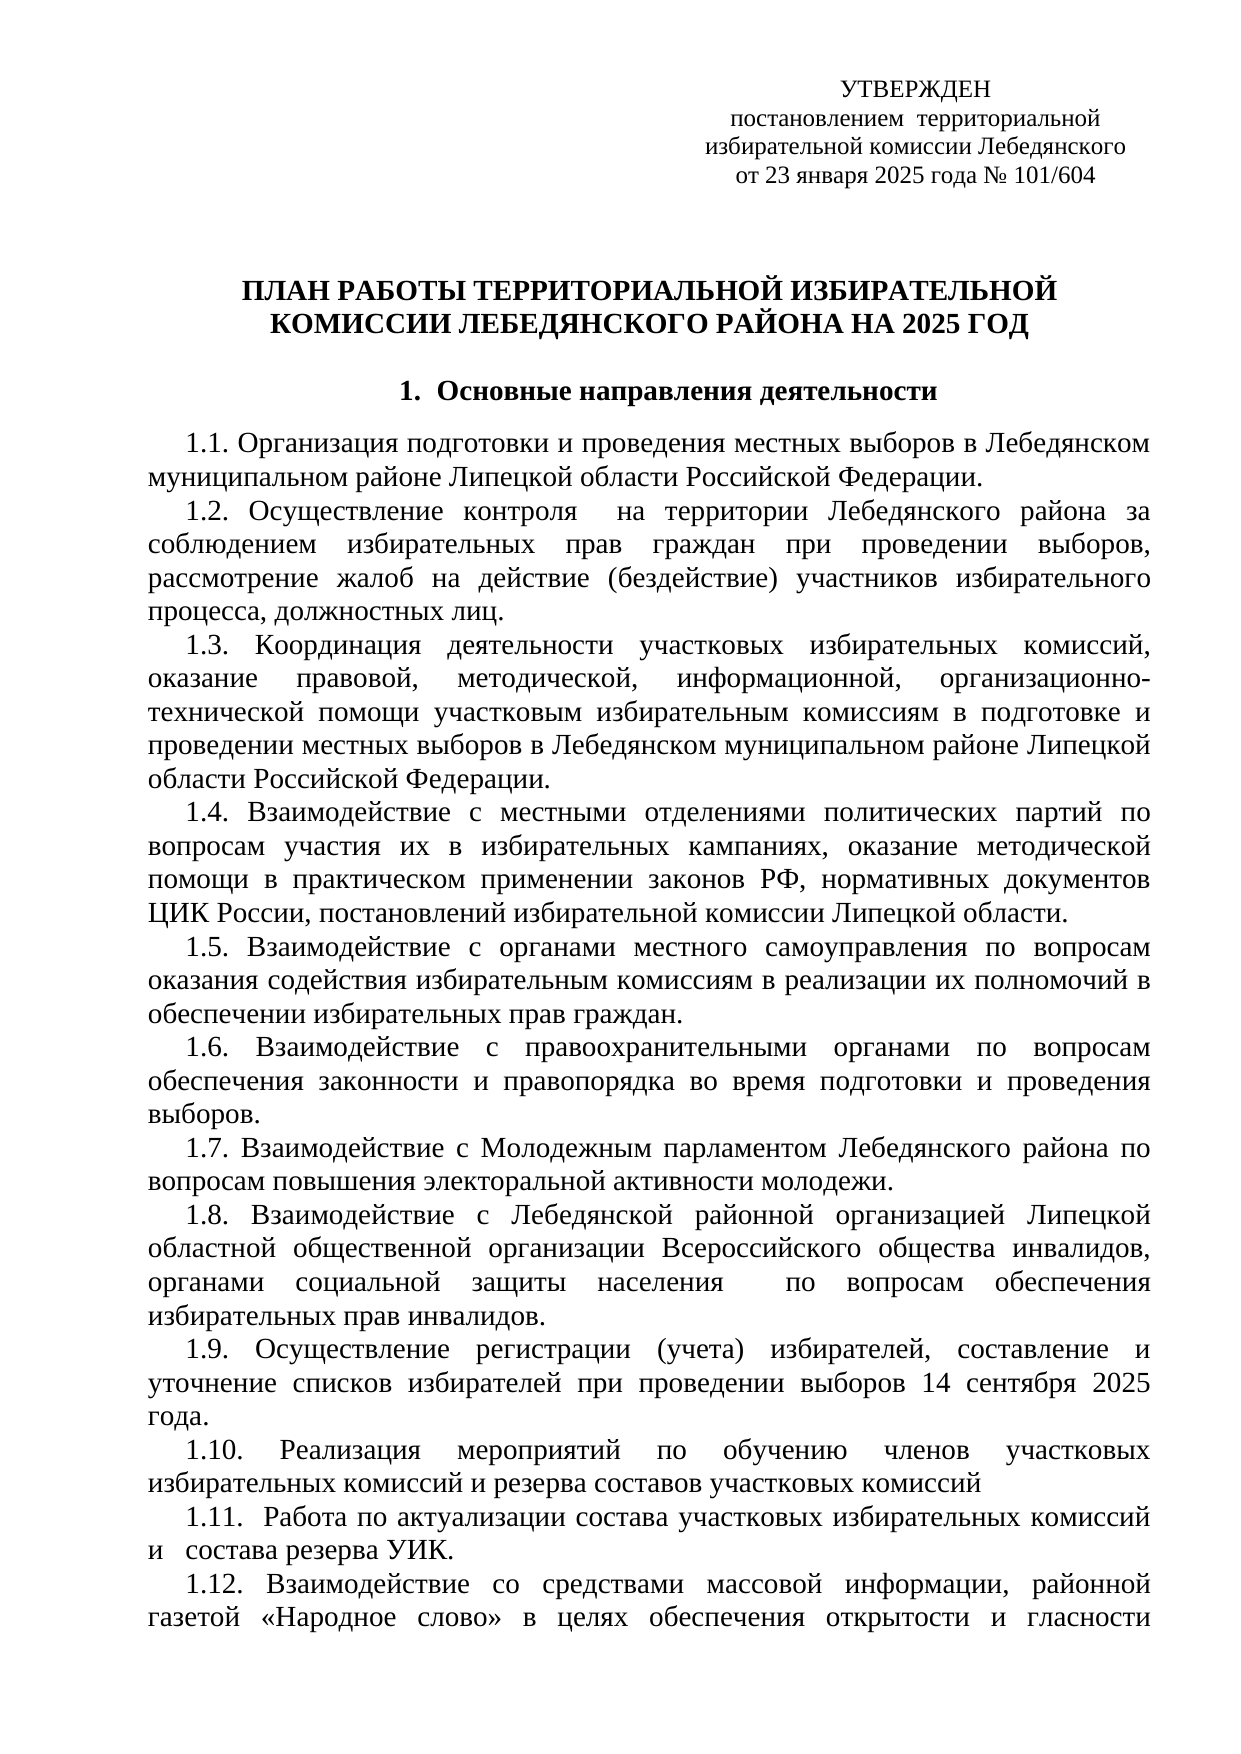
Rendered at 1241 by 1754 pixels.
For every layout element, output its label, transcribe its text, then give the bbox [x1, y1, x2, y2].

list Основные направления деятельности [185, 373, 1152, 407]
text 1.11. Работа по актуализации состава участковых избирательных комиссий и состава резерва УИК. [148, 1499, 1152, 1566]
text 1.7. Взаимодействие с Молодежным парламентом Лебедянского района по вопросам повышения электоральной активности молодежи. [148, 1130, 1152, 1197]
text 1.6. Взаимодействие с правоохранительными органами по вопросам обеспечения законности и правопорядка во время подготовки и проведения выборов. [148, 1029, 1152, 1130]
text 1.1. Организация подготовки и проведения местных выборов в Лебедянском муниципальном районе Липецкой области Российской Федерации. [148, 426, 1152, 493]
text избирательной комиссии Лебедянского [679, 131, 1152, 160]
text 1.3. Координация деятельности участковых избирательных комиссий, оказание правовой, методической, информационной, организационно-технической помощи участковым избирательным комиссиям в подготовке и проведении местных выборов в Лебедянском муниципальном районе Липецкой области Российской Федерации. [148, 627, 1152, 794]
text постановлением территориальной [679, 103, 1152, 131]
text ПЛАН РАБОТЫ ТЕРРИТОРИАЛЬНОЙ ИЗБИРАТЕЛЬНОЙ КОМИССИИ ЛЕБЕДЯНСКОГО РАЙОНА НА 2025 ГОД [148, 273, 1152, 340]
text УТВЕРЖДЕН [679, 74, 1152, 103]
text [148, 1566, 1152, 1633]
text 1.2. Осуществление контроля на территории Лебедянского района за соблюдением избирательных прав граждан при проведении выборов, рассмотрение жалоб на действие (бездействие) участников избирательного процесса, должностных лиц. [148, 493, 1152, 627]
text 1.9. Осуществление регистрации (учета) избирателей, составление и уточнение списков избирателей при проведении выборов 14 сентября 2025 года. [148, 1331, 1152, 1432]
text 1.10. Реализация мероприятий по обучению членов участковых избирательных комиссий и резерва составов участковых комиссий [148, 1432, 1152, 1499]
text 1.8. Взаимодействие с Лебедянской районной организацией Липецкой областной общественной организации Всероссийского общества инвалидов, органами социальной защиты населения по вопросам обеспечения избирательных прав инвалидов. [148, 1197, 1152, 1331]
text от 23 января 2025 года № 101/604 [679, 160, 1152, 189]
text 1.4. Взаимодействие с местными отделениями политических партий по вопросам участия их в избирательных кампаниях, оказание методической помощи в практическом применении законов РФ, нормативных документов ЦИК России, постановлений избирательной комиссии Липецкой области. [148, 794, 1152, 929]
text 1.5. Взаимодействие с органами местного самоуправления по вопросам оказания содействия избирательным комиссиям в реализации их полномочий в обеспечении избирательных прав граждан. [148, 929, 1152, 1029]
